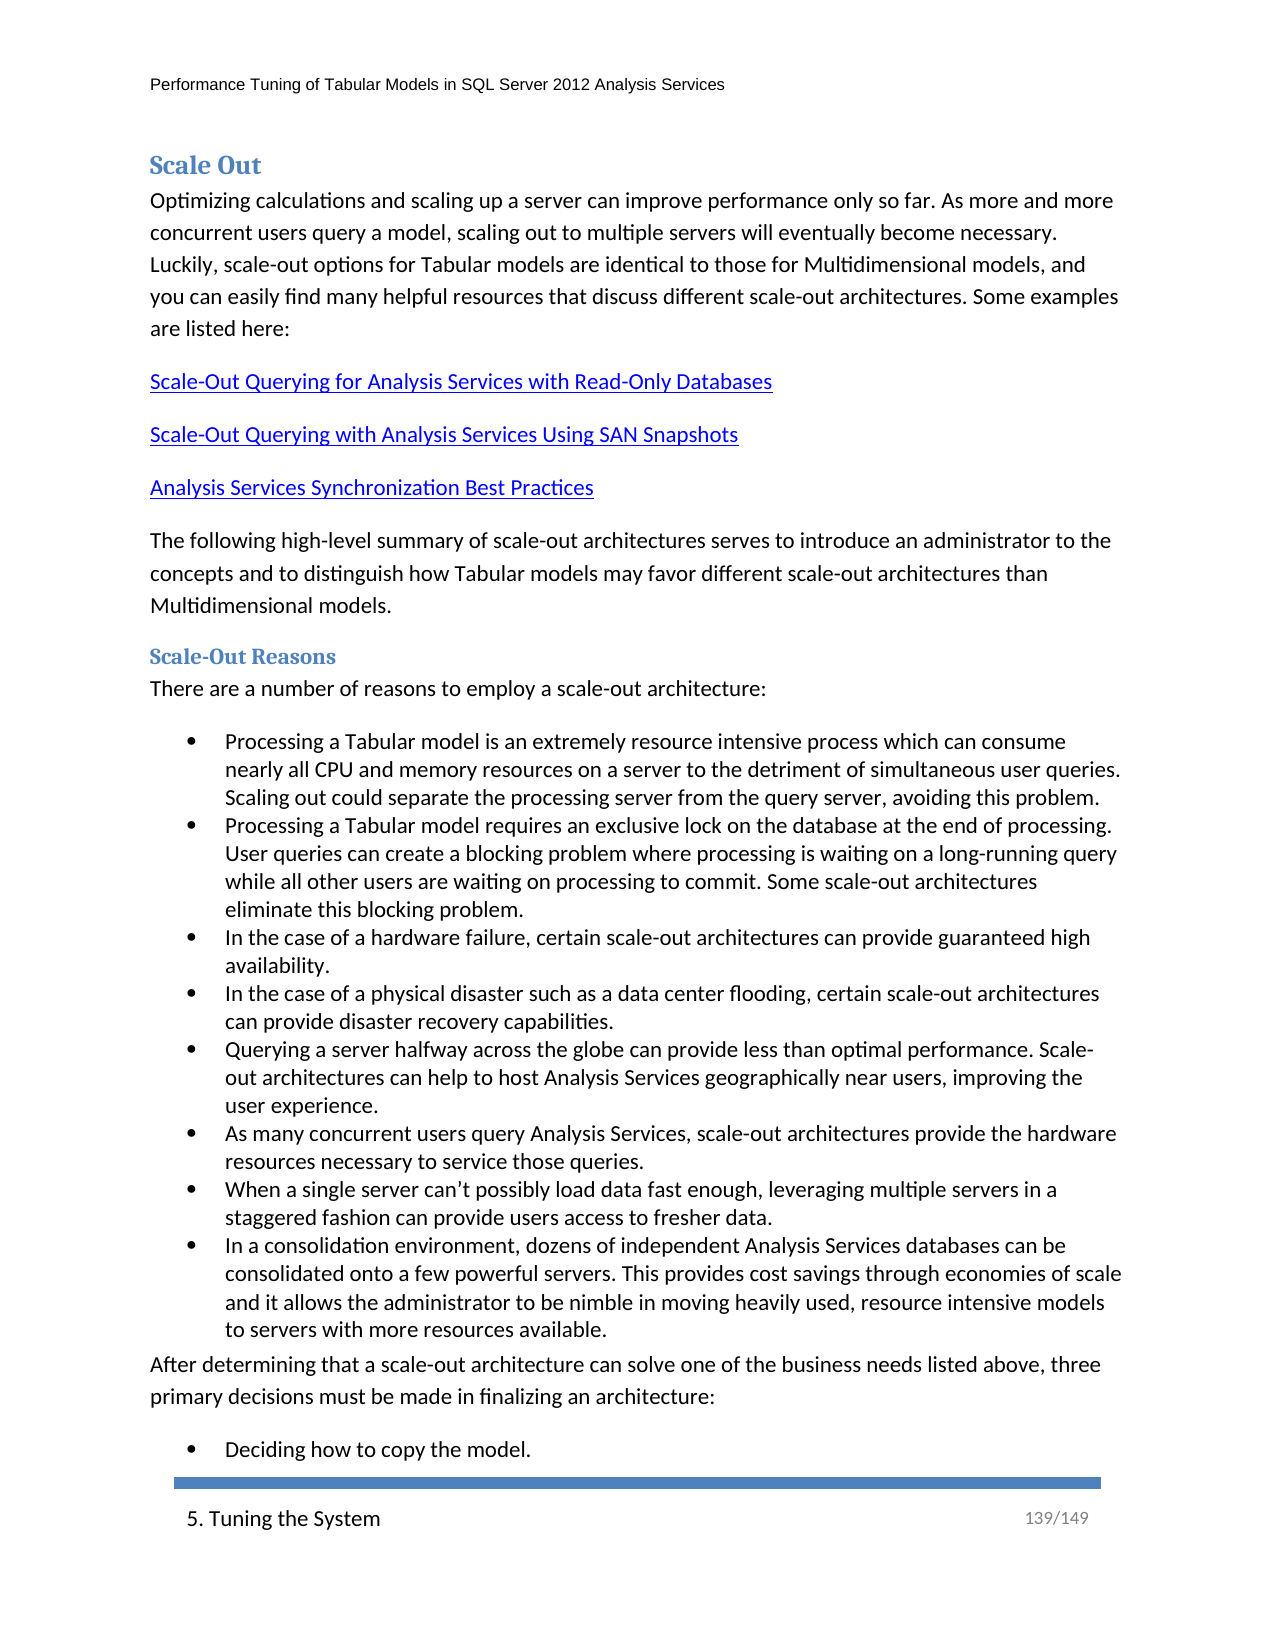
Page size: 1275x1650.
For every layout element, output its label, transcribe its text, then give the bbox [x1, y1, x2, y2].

text The following high-level summary of scale-out architectures serves to introduce an administrator to the concepts and to distinguish how Tabular models may favor different scale-out architectures than Multidimensional models. [150, 527, 1125, 619]
subtitle Scale-Out Reasons [150, 644, 1125, 670]
text After determining that a scale-out architecture can solve one of the business needs listed above, three primary decisions must be made in finalizing an architecture: [150, 1350, 1125, 1410]
text There are a number of reasons to employ a scale-out architecture: [150, 674, 1125, 702]
list Deciding how to copy the model. [187, 1435, 1125, 1463]
list Querying a server halfway across the globe can provide less than optimal performance. Scale-out architectures can help to host Analysis Services geographically near users, improving the user experience. [187, 1035, 1125, 1119]
text Scale-Out Querying with Analysis Services Using SAN Snapshots [150, 421, 1125, 448]
text Analysis Services Synchronization Best Practices [150, 473, 1125, 502]
list Processing a Tabular model is an extremely resource intensive process which can consume nearly all CPU and memory resources on a server to the detriment of simultaneous user queries. Scaling out could separate the processing server from the query server, avoiding this problem. [187, 727, 1125, 811]
subtitle Scale Out [150, 150, 1125, 181]
list As many concurrent users query Analysis Services, scale-out architectures provide the hardware resources necessary to service those queries. [187, 1119, 1125, 1176]
list In the case of a physical disaster such as a data center flooding, certain scale-out architectures can provide disaster recovery capabilities. [187, 979, 1125, 1035]
text Scale-Out Querying for Analysis Services with Read-Only Databases [150, 367, 1125, 396]
list In a consolidation environment, dozens of independent Analysis Services databases can be consolidated onto a few powerful servers. This provides cost savings through economies of scale and it allows the administrator to be nimble in moving heavily used, resource intensive models to servers with more resources available. [187, 1232, 1125, 1344]
list In the case of a hardware failure, certain scale-out architectures can provide guaranteed high availability. [187, 923, 1125, 979]
text Optimizing calculations and scaling up a server can improve performance only so far. As more and more concurrent users query a model, scaling out to multiple servers will eventually become necessary. Luckily, scale-out options for Tabular models are identical to those for Multidimensional models, and you can easily find many helpful resources that discuss different scale-out architectures. Some examples are listed here: [150, 186, 1125, 342]
list When a single server can’t possibly load data fast enough, leveraging multiple servers in a staggered fashion can provide users access to fresher data. [187, 1176, 1125, 1232]
list Processing a Tabular model requires an exclusive lock on the database at the end of processing. User queries can create a blocking problem where processing is waiting on a long-running query while all other users are waiting on processing to commit. Some scale-out architectures eliminate this blocking problem. [187, 811, 1125, 923]
